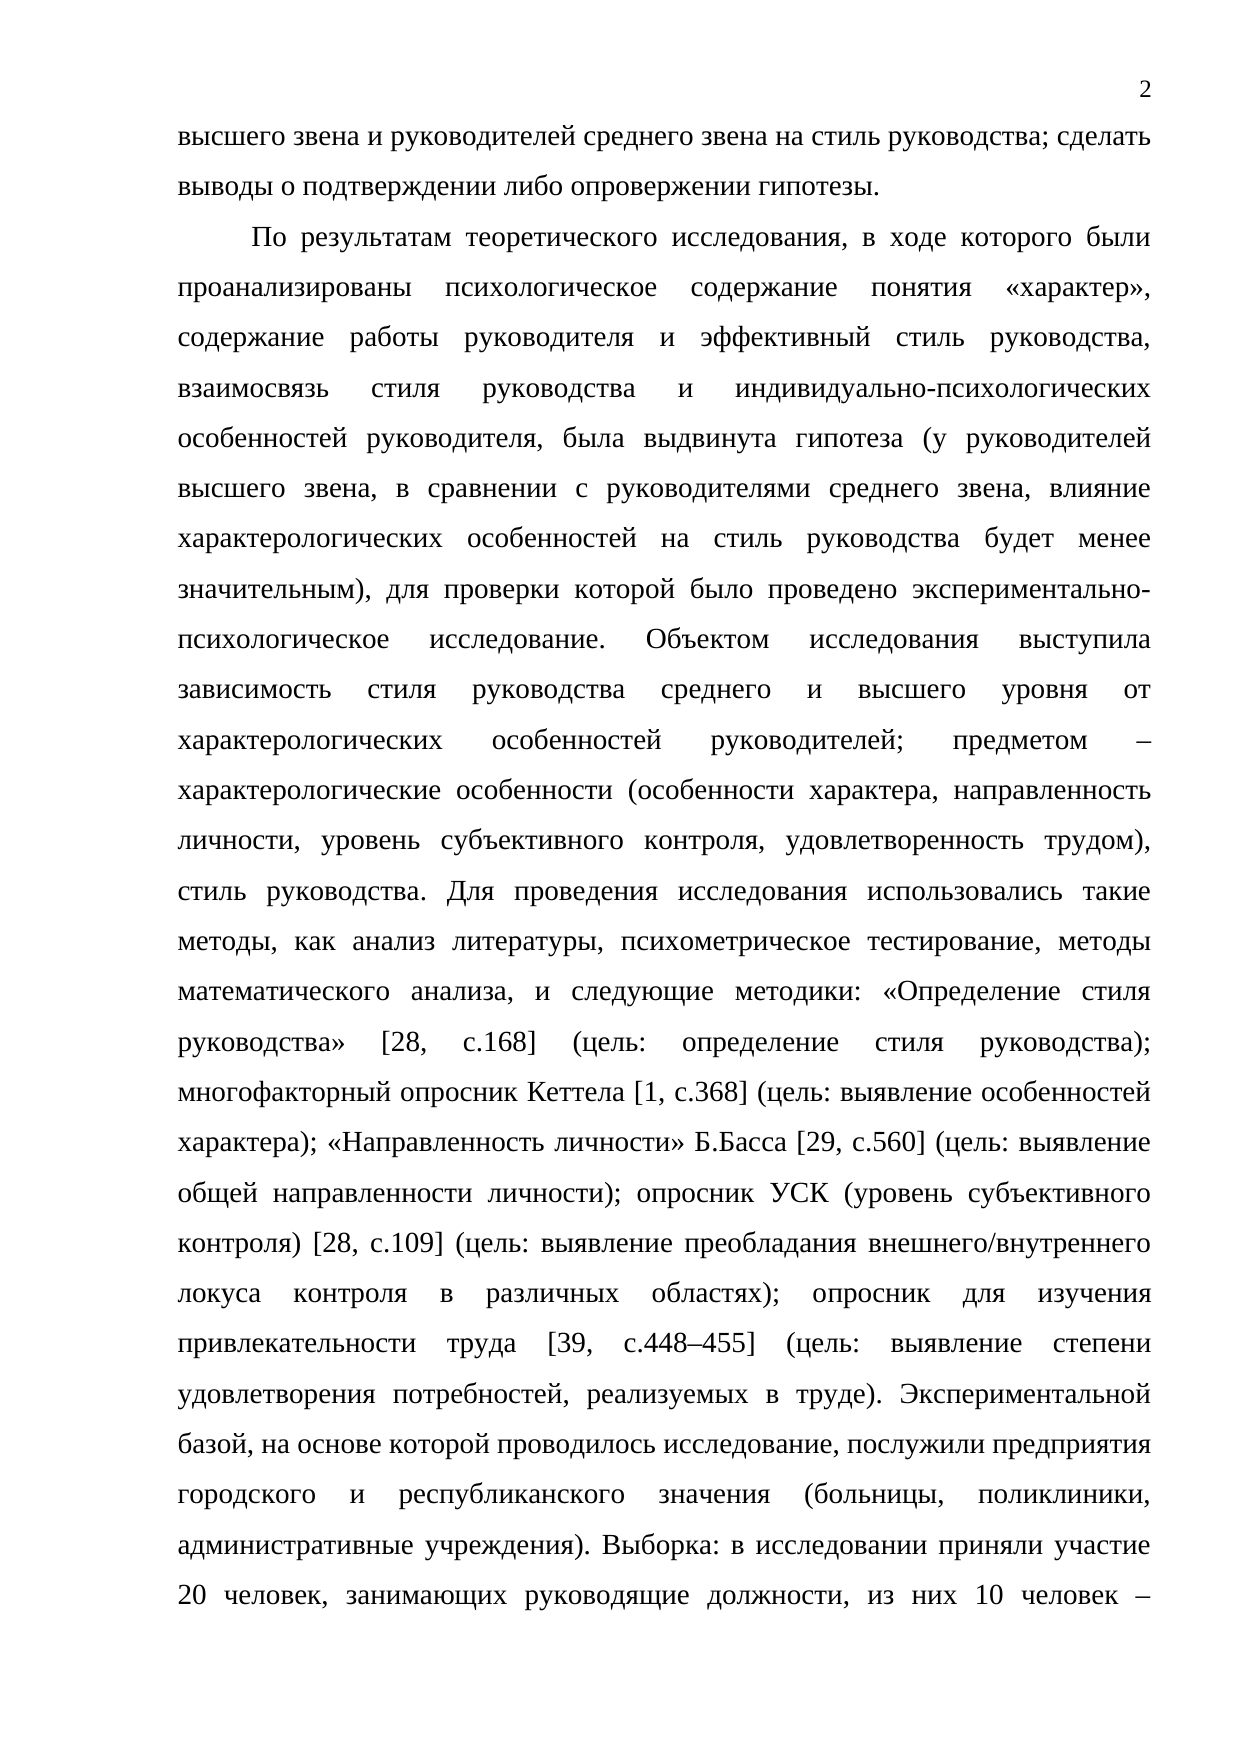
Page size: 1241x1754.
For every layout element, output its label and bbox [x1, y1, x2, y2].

text [177, 118, 1152, 202]
text [177, 219, 1152, 1611]
